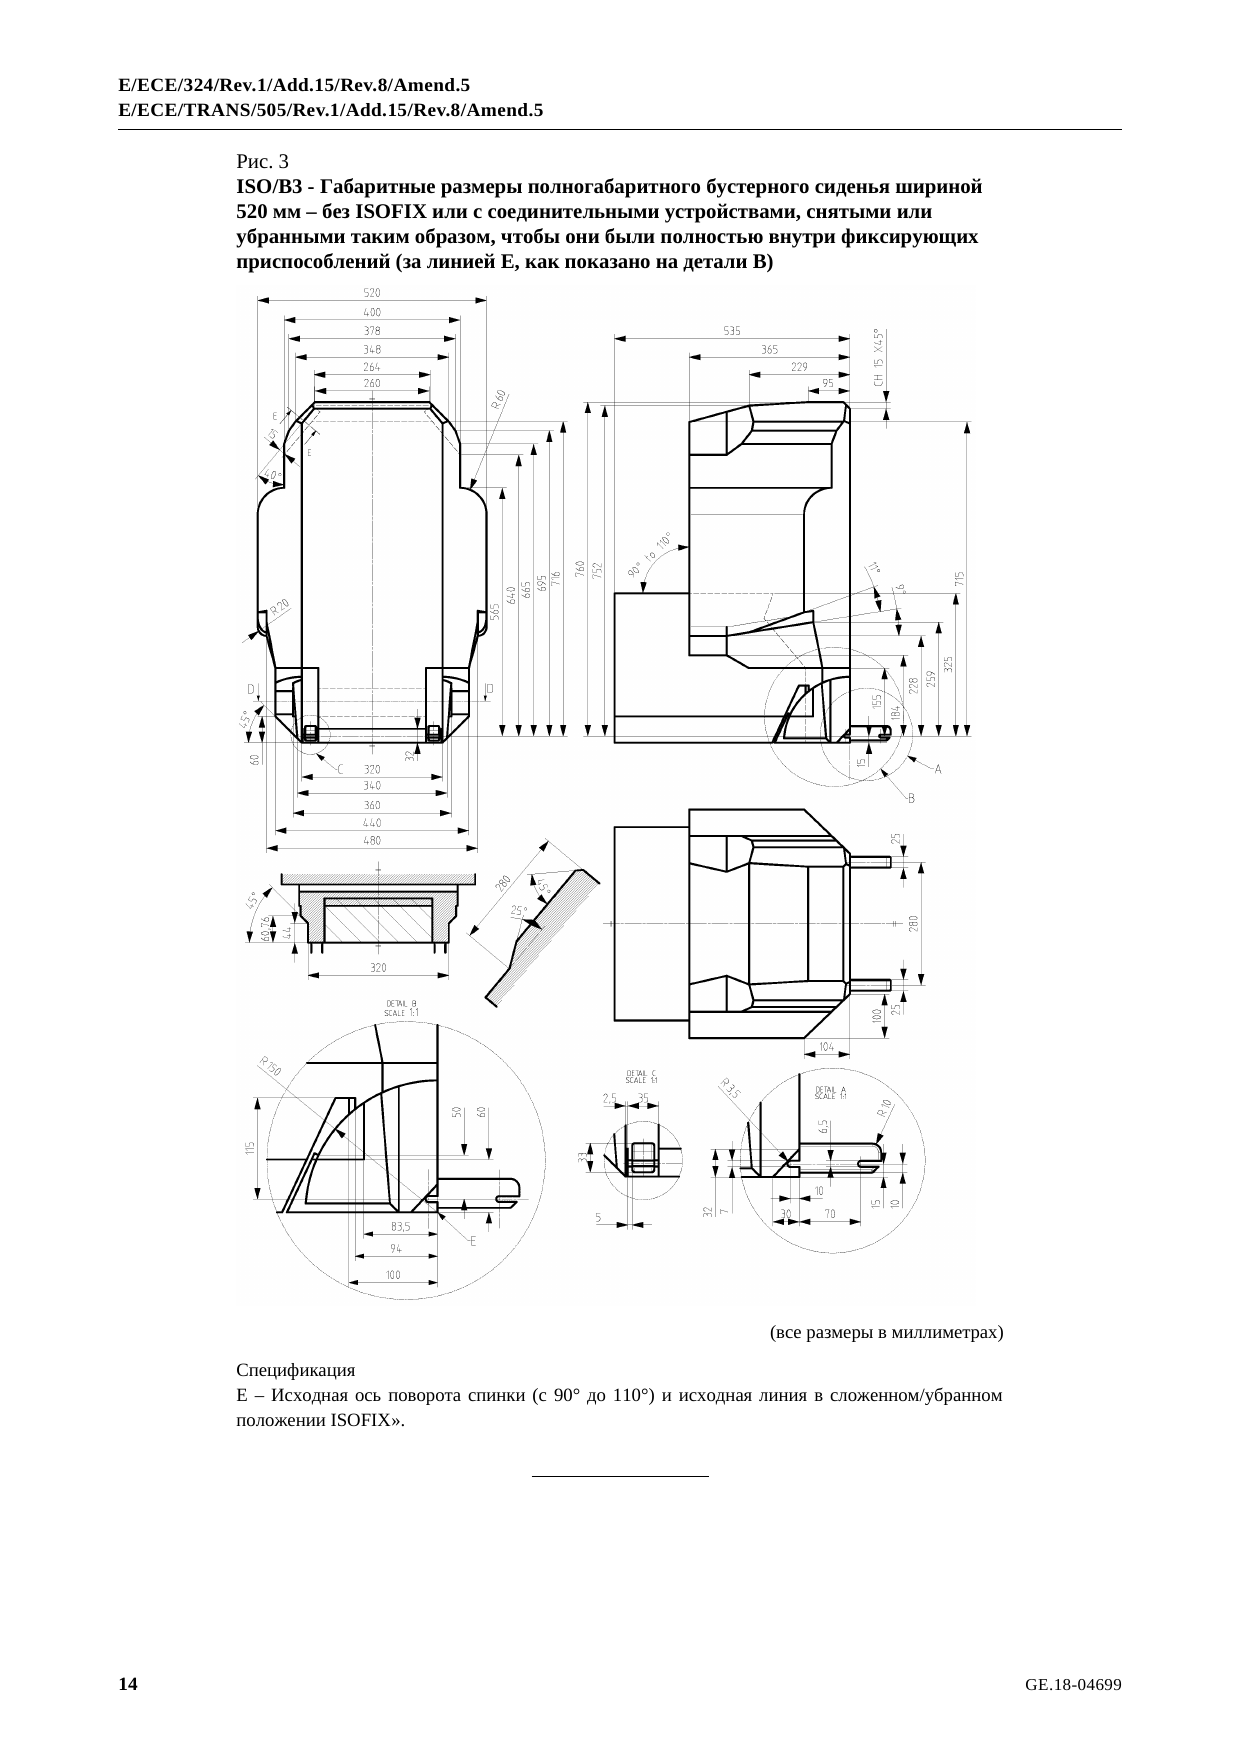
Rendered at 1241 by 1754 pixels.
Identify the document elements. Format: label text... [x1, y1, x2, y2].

text Рис. 3 ISO/B3 - Габаритные размеры полногабаритного бустерного сиденья шириной 520 мм – без ISOFIX или с соединительными устройствами, снятыми или убранными таким образом, чтобы они были полностью внутри фиксирующих приспособлений (за линией E, как показано на детали B) [236, 148, 1004, 273]
text E – Исходная ось поворота спинки (с 90° до 110°) и исходная линия в сложенном/убранном положении ISOFIX». [236, 1380, 1004, 1430]
text Спецификация [236, 1355, 1004, 1380]
text (все размеры в миллиметрах) [236, 1318, 1004, 1343]
